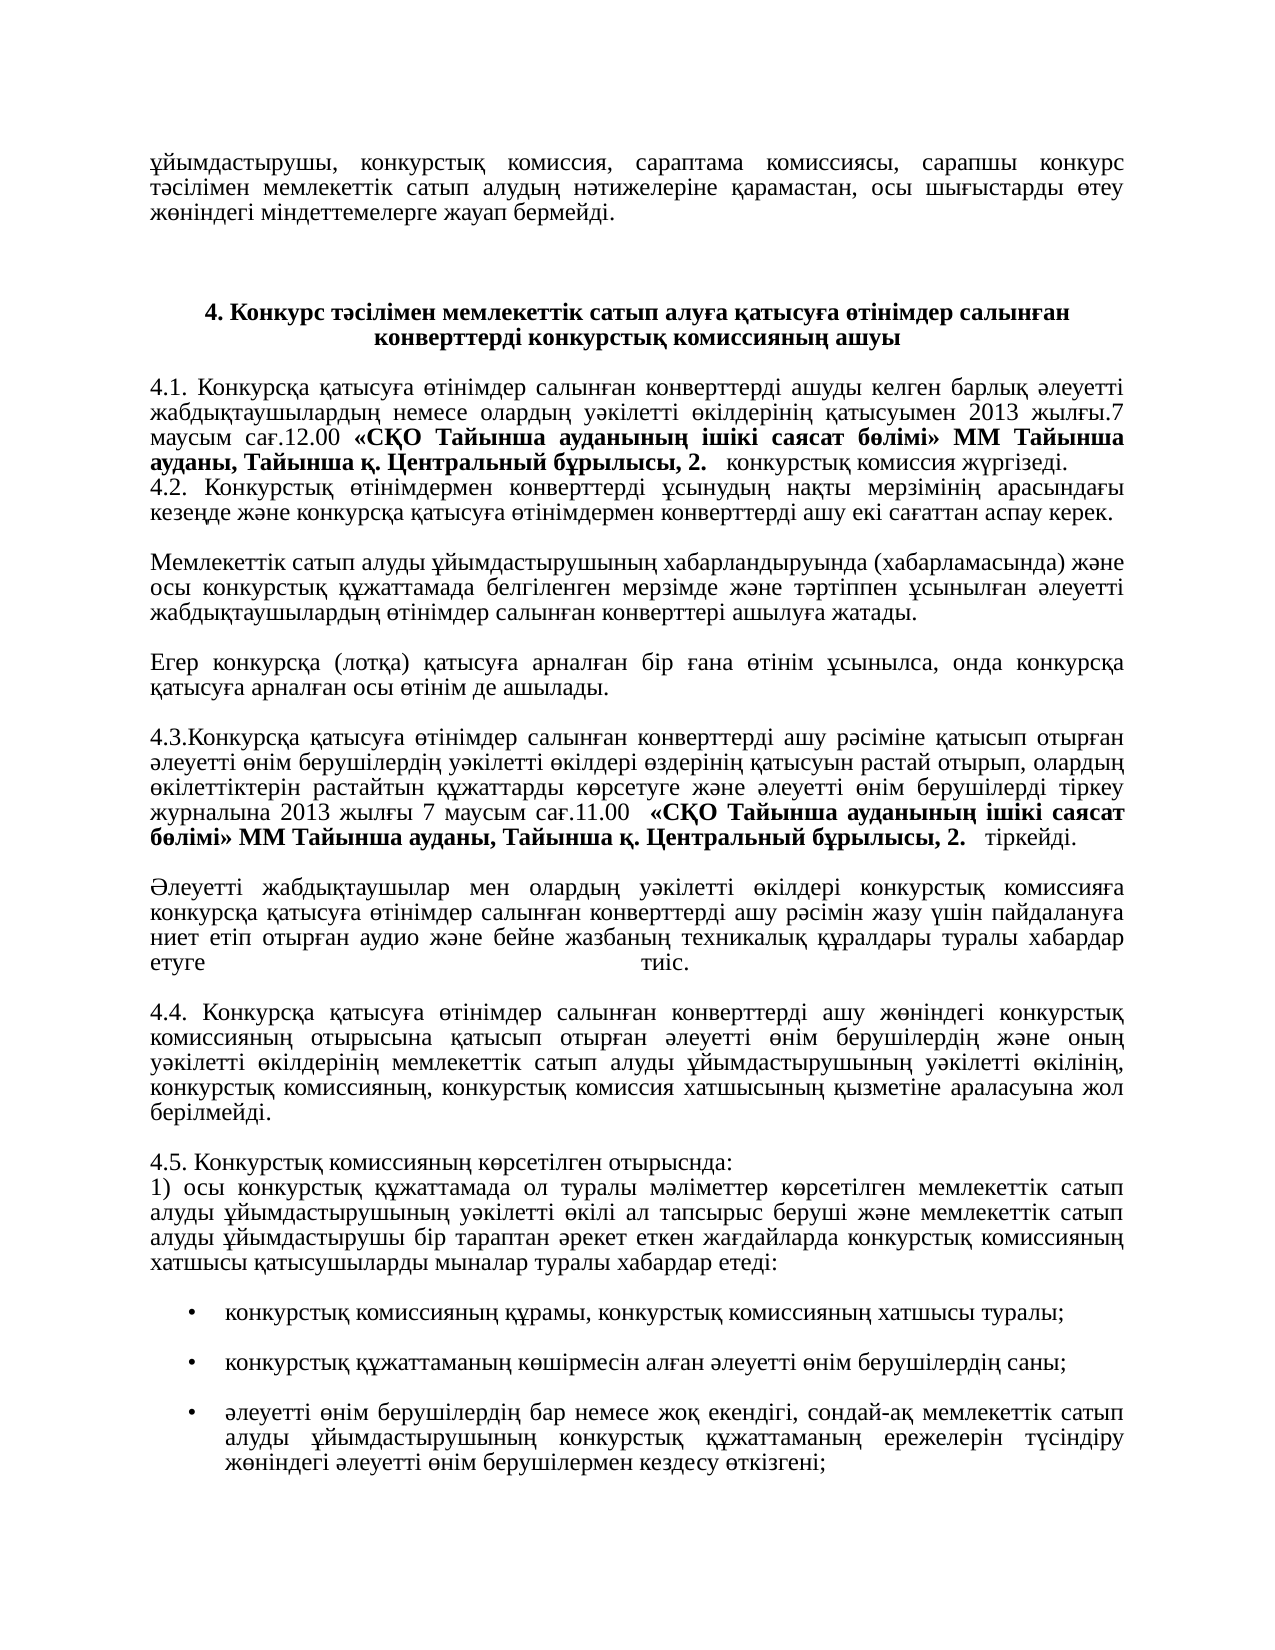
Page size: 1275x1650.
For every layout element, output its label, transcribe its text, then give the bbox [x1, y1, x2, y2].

text 4.5. Конкурстық комиссияның көрсетілген отырыснда: [150, 1150, 1125, 1175]
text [150, 150, 1125, 225]
text 4.4. Конкурсқа қатысуға өтінімдер салынған конверттерді ашу жөніндегі конкурстық комиссияның отырысына қатысып отырған әлеуетті өнім берушілердің және оның уәкілетті өкілдерінің мемлекеттік сатып алуды ұйымдастырушының уәкілетті өкілінің, конкурстық комиссияның, конкурстық комиссия хатшысының қызметіне араласуына жол берілмейді. [150, 1000, 1125, 1125]
text 4.1. Конкурсқа қатысуға өтінімдер салынған конверттерді ашуды келген барлық әлеуетті жабдықтаушылардың немесе олардың уәкілетті өкілдерінің қатысуымен 2013 жылғы.7 маусым сағ.12.00 «СҚО Тайынша ауданының ішікі саясат бөлімі» ММ Тайынша ауданы, Тайынша қ. Центральный бұрылысы, 2. конкурстық комиссия жүргізеді. [150, 375, 1125, 475]
text 4.3.Конкурсқа қатысуға өтінімдер салынған конверттерді ашу рәсіміне қатысып отырған әлеуетті өнім берушілердің уәкілетті өкілдері өздерінің қатысуын растай отырып, олардың өкілеттіктерін растайтын құжаттарды көрсетуге және әлеуетті өнім берушілерді тіркеу журналына 2013 жылғы 7 маусым сағ.11.00 «СҚО Тайынша ауданының ішікі саясат бөлімі» ММ Тайынша ауданы, Тайынша қ. Центральный бұрылысы, 2. тіркейді. [150, 725, 1125, 850]
text 4.2. Конкурстық өтінімдермен конверттерді ұсынудың нақты мерзімінің арасындағы кезеңде және конкурсқа қатысуға өтінімдермен конверттерді ашу екі сағаттан аспау керек. [150, 475, 1125, 525]
text Егер конкурсқа (лотқа) қатысуға арналған бір ғана өтінім ұсынылса, онда конкурсқа қатысуға арналған осы өтінім де ашылады. [150, 650, 1125, 700]
text Әлеуетті жабдықтаушылар мен олардың уәкілетті өкілдері конкурстық комиссияға конкурсқа қатысуға өтінімдер салынған конверттерді ашу рәсімін жазу үшін пайдалануға ниет етіп отырған аудио және бейне жазбаның техникалық құралдары туралы хабардар етуге тиіс. [150, 875, 1125, 1000]
text 1) осы конкурстық құжаттамада ол туралы мәліметтер көрсетілген мемлекеттік сатып алуды ұйымдастырушының уәкілетті өкілі ал тапсырыс беруші және мемлекеттік сатып алуды ұйымдастырушы бір тараптан әрекет еткен жағдайларда конкурстық комиссияның хатшысы қатысушыларды мыналар туралы хабардар етеді: [150, 1175, 1125, 1275]
text Мемлекеттік сатып алуды ұйымдастырушының хабарландыруында (хабарламасында) және осы конкурстық құжаттамада белгіленген мерзімде және тәртіппен ұсынылған әлеуетті жабдықтаушылардың өтінімдер салынған конверттері ашылуға жатады. [150, 550, 1125, 625]
text 4. Конкурс тәсілімен мемлекеттік сатып алуға қатысуға өтінімдер салынған конверттерді конкурстық комиссияның ашуы [150, 300, 1125, 350]
list конкурстық комиссияның құрамы, конкурстық комиссияның хатшысы туралы; [187, 1300, 1125, 1325]
list конкурстық құжаттаманың көшірмесін алған әлеуетті өнім берушілердің саны; [187, 1350, 1125, 1375]
list әлеуетті өнім берушілердің бар немесе жоқ екендігі, сондай-ақ мемлекеттік сатып алуды ұйымдастырушының конкурстық құжаттаманың ережелерін түсіндіру жөніндегі әлеуетті өнім берушілермен кездесу өткізгені; [187, 1400, 1125, 1475]
